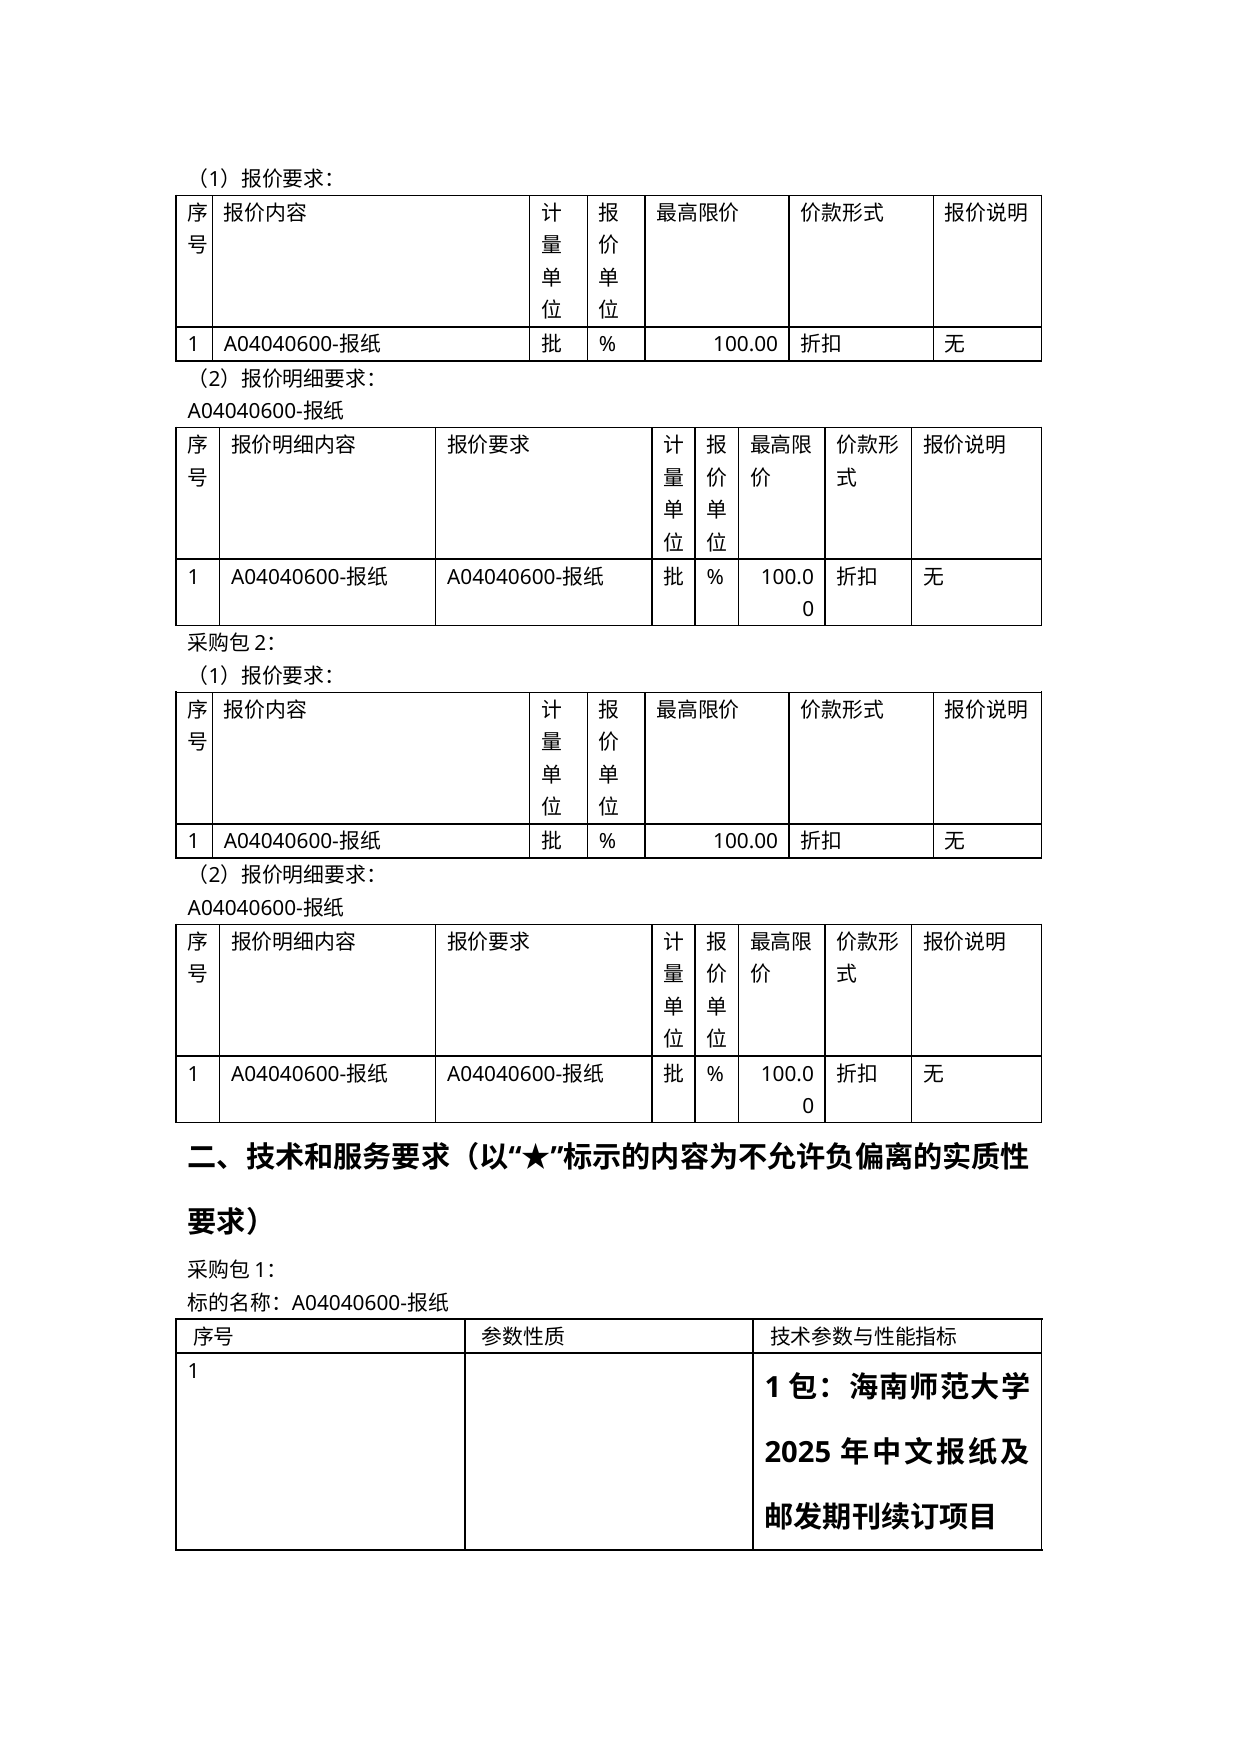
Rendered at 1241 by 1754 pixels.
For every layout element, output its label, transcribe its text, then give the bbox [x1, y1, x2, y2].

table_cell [754, 1354, 1041, 1549]
table_header 报价内容 [213, 196, 529, 326]
table_cell A04040600-报纸 [213, 328, 529, 360]
table_header 最高限价 [646, 693, 788, 823]
table_cell % [696, 560, 738, 625]
table_cell 100.00 [646, 825, 788, 857]
table_cell 无 [934, 328, 1041, 360]
table_header 序号 [177, 196, 212, 326]
table_header 最高限价 [739, 925, 824, 1055]
table_header 最高限价 [739, 428, 824, 558]
table_header 最高限价 [646, 196, 788, 326]
table_cell [466, 1354, 752, 1549]
table_header 报价单位 [696, 925, 738, 1055]
table_header 计量单位 [530, 693, 587, 823]
text 二、技术和服务要求（以“★”标示的内容为不允许负偏离的实质性要求） [187, 1123, 1053, 1253]
table_header 报价明细内容 [220, 428, 435, 558]
table_cell 折扣 [790, 825, 933, 857]
table_header 报价要求 [436, 428, 651, 558]
table_header 报价要求 [436, 925, 651, 1055]
table_header 报价单位 [588, 196, 644, 326]
table_header 参数性质 [466, 1320, 752, 1352]
table_cell 无 [912, 560, 1041, 625]
table_header 报价说明 [934, 196, 1041, 326]
table_header 报价单位 [588, 693, 644, 823]
text A04040600-报纸 [187, 394, 1053, 427]
table_cell 批 [653, 560, 694, 625]
table_cell A04040600-报纸 [220, 560, 435, 625]
table_header 价款形式 [826, 428, 911, 558]
table_header 序号 [177, 428, 219, 558]
table_header 价款形式 [790, 196, 933, 326]
table_cell 100.00 [646, 328, 788, 360]
table_cell % [696, 1057, 738, 1122]
table_cell A04040600-报纸 [213, 825, 529, 857]
table_header 计量单位 [653, 925, 694, 1055]
table_cell 1 [177, 328, 212, 360]
table_cell % [588, 328, 644, 360]
text A04040600-报纸 [187, 891, 1053, 923]
table_cell 批 [530, 328, 587, 360]
table_cell 批 [530, 825, 587, 857]
table_header 计量单位 [653, 428, 694, 558]
table_cell 无 [912, 1057, 1041, 1122]
table_cell 1 [177, 1057, 219, 1122]
table_header 报价单位 [696, 428, 738, 558]
table_cell 1 [177, 560, 219, 625]
table_header 价款形式 [826, 925, 911, 1055]
table_cell 折扣 [826, 1057, 911, 1122]
table_cell 折扣 [826, 560, 911, 625]
table_cell 无 [934, 825, 1041, 857]
table_header 报价说明 [912, 428, 1041, 558]
table_header 报价说明 [934, 693, 1041, 823]
table_cell 100.00 [739, 560, 824, 625]
text 采购包2： [187, 626, 1053, 659]
text 采购包1： [187, 1253, 1053, 1286]
table_header 序号 [177, 693, 212, 823]
table_header 报价内容 [213, 693, 529, 823]
text （2）报价明细要求： [187, 362, 1053, 394]
table_header 技术参数与性能指标 [754, 1320, 1041, 1352]
table_cell 批 [653, 1057, 694, 1122]
table_cell A04040600-报纸 [220, 1057, 435, 1122]
table_header 计量单位 [530, 196, 587, 326]
text （1）报价要求： [187, 659, 1053, 691]
table_cell A04040600-报纸 [436, 1057, 651, 1122]
text 标的名称：A04040600-报纸 [187, 1286, 1053, 1318]
table_cell 1 [177, 1354, 464, 1549]
text （2）报价明细要求： [187, 858, 1053, 891]
table_cell 100.00 [739, 1057, 824, 1122]
text （1）报价要求： [187, 162, 1053, 194]
table_header 价款形式 [790, 693, 933, 823]
table_cell 1 [177, 825, 212, 857]
table_cell A04040600-报纸 [436, 560, 651, 625]
table_header 报价说明 [912, 925, 1041, 1055]
table_header 报价明细内容 [220, 925, 435, 1055]
table_header 序号 [177, 925, 219, 1055]
table_cell % [588, 825, 644, 857]
table_cell 折扣 [790, 328, 933, 360]
table_header 序号 [177, 1320, 464, 1352]
